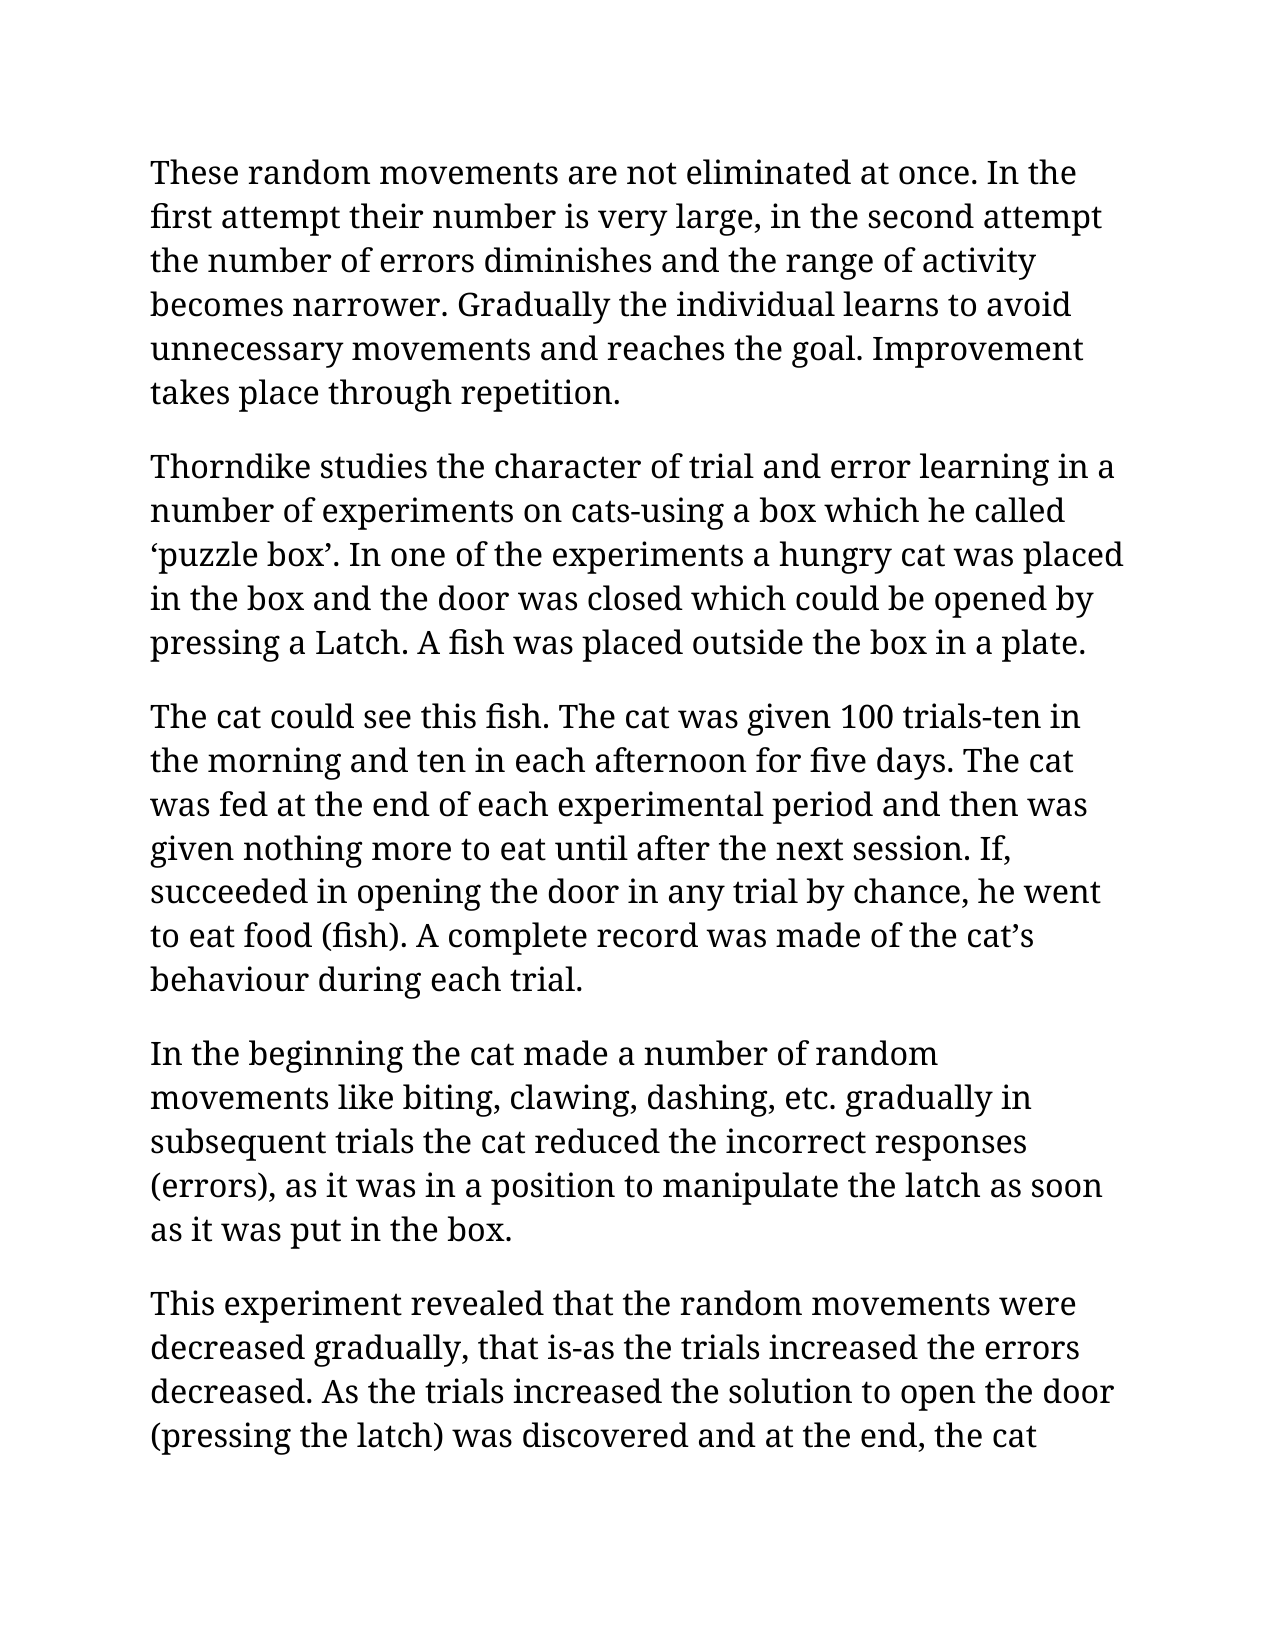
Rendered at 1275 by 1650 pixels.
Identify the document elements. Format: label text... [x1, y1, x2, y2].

text In the beginning the cat made a number of random movements like biting, clawing, dashing, etc. gradually in subsequent trials the cat reduced the incorrect responses (errors), as it was in a position to manipulate the latch as soon as it was put in the box. [150, 1031, 1125, 1251]
text Thorndike studies the character of trial and error learning in a number of experiments on cats-using a box which he called ‘puzzle box’. In one of the experiments a hungry cat was placed in the box and the door was closed which could be opened by pressing a Latch. A fish was placed outside the box in a plate. [150, 444, 1125, 663]
text The cat could see this fish. The cat was given 100 trials-ten in the morning and ten in each afternoon for five days. The cat was fed at the end of each experimental period and then was given nothing more to eat until after the next session. If, succeeded in opening the door in any trial by chance, he went to eat food (fish). A complete record was made of the cat’s behaviour during each trial. [150, 693, 1125, 1001]
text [150, 1281, 1125, 1457]
text These random movements are not eliminated at once. In the first attempt their number is very large, in the second attempt the number of errors diminishes and the range of activity becomes narrower. Gradually the individual learns to avoid unnecessary movements and reaches the goal. Improvement takes place through repetition. [150, 150, 1125, 414]
